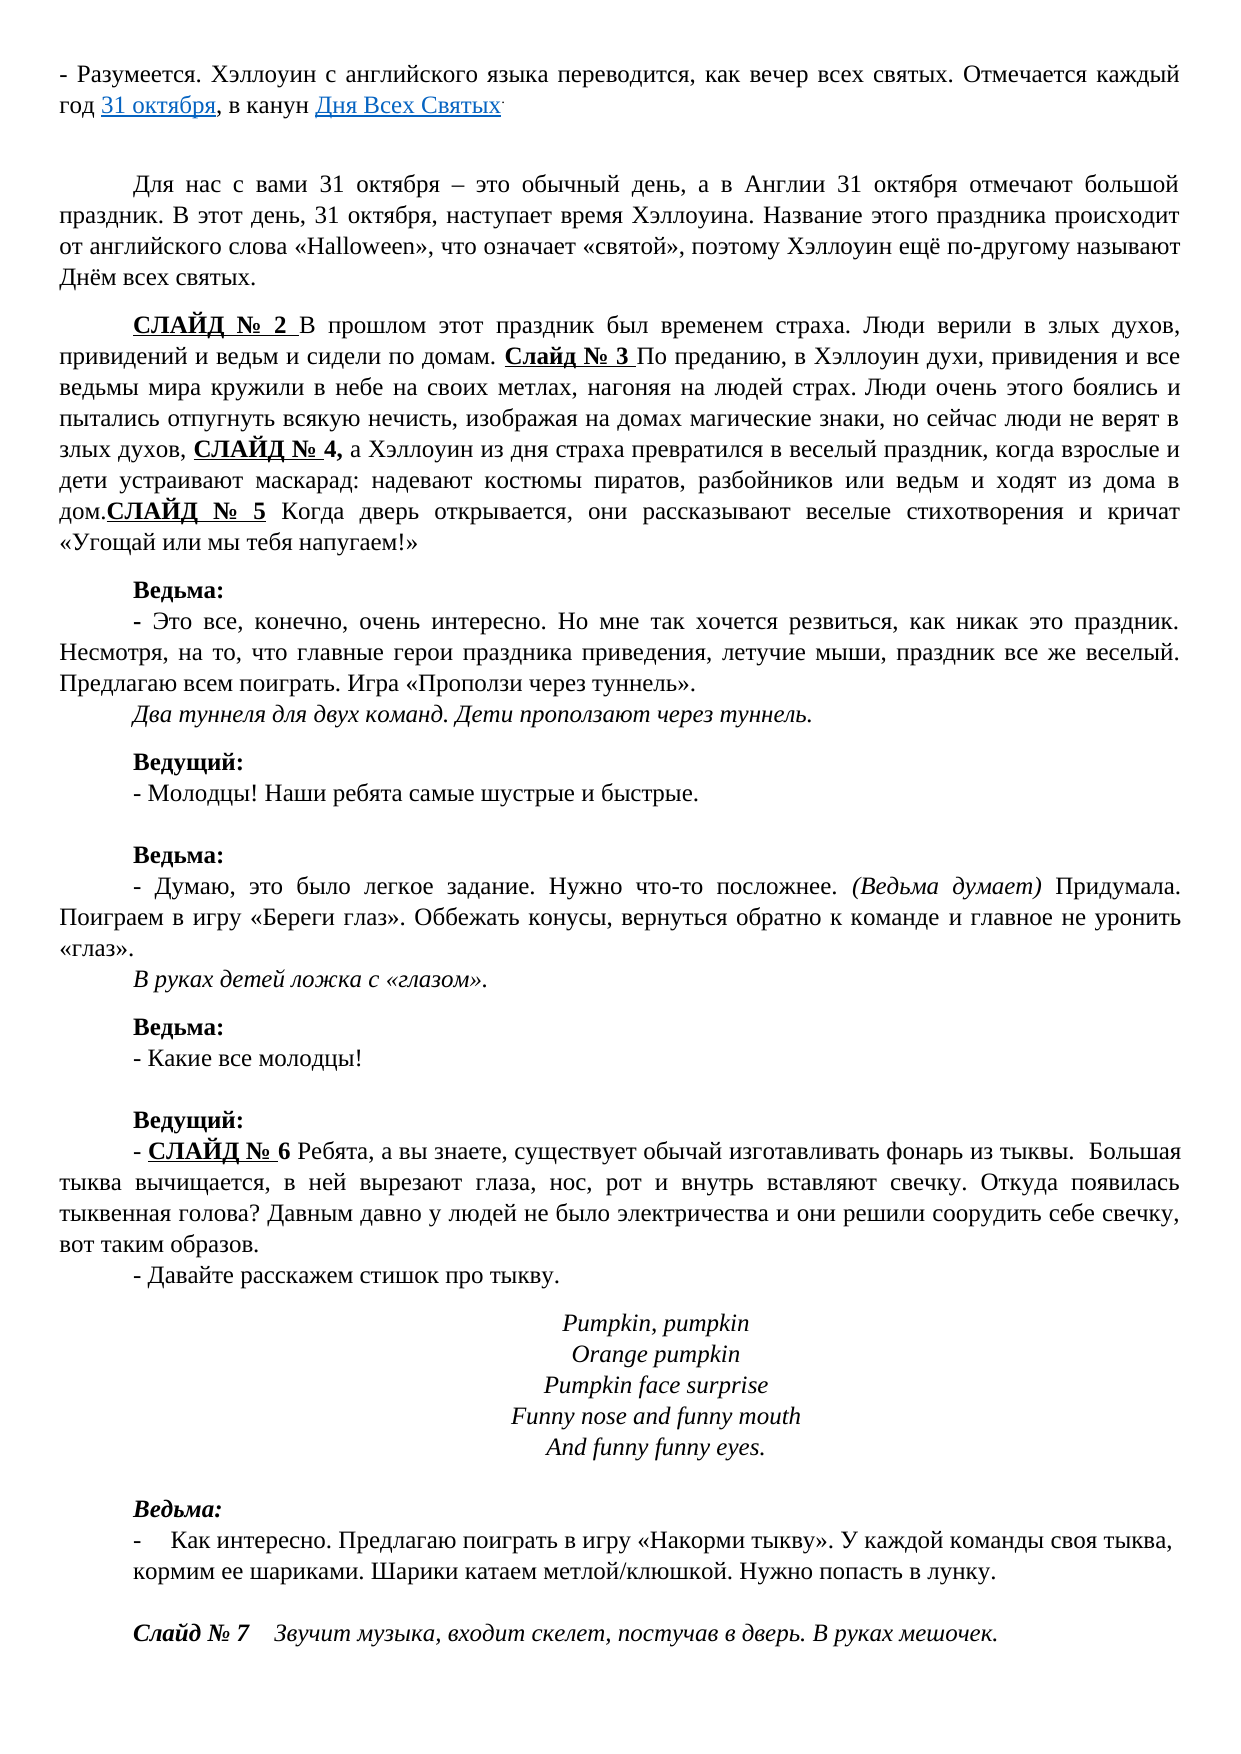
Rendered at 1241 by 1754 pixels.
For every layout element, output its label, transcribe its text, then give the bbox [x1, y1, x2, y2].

text Orange pumpkin [59, 1339, 1181, 1367]
text And funny funny eyes. [59, 1432, 1181, 1461]
text - Разумеется. Хэллоуин с английского языка переводится, как вечер всех святых. Отмечается каждый год 31 октября, в канун Дня Всех Святых. [59, 59, 1181, 119]
text - Какие все молодцы! [59, 1043, 1181, 1071]
text Ведьма: [59, 1012, 1181, 1040]
text - Это все, конечно, очень интересно. Но мне так хочется резвиться, как никак это праздник. Несмотря, на то, что главные герои праздника приведения, летучие мыши, праздник все же веселый. Предлагаю всем поиграть. Игра «Проползи через туннель». [59, 606, 1181, 697]
text Ведьма: [59, 575, 1181, 603]
text Funny nose and funny mouth [59, 1401, 1181, 1429]
text кормим ее шариками. Шарики катаем метлой/клюшкой. Нужно попасть в лунку. [133, 1556, 1181, 1585]
text Pumpkin face surprise [59, 1370, 1181, 1398]
text - СЛАЙД № 6 Ребята, а вы знаете, существует обычай изготавливать фонарь из тыквы. Большая тыква вычищается, в ней вырезают глаза, нос, рот и внутрь вставляют свечку. Откуда появилась тыквенная голова? Давным давно у людей не было электричества и они решили соорудить себе свечку, вот таким образов. [59, 1136, 1181, 1258]
text Слайд № 7 Звучит музыка, входит скелет, постучав в дверь. В руках мешочек. [133, 1618, 1181, 1647]
text - Давайте расскажем стишок про тыкву. [59, 1260, 1181, 1289]
text Ведущий: [59, 1105, 1181, 1133]
text Два туннеля для двух команд. Дети проползают через туннель. [59, 699, 1181, 728]
text Для нас с вами 31 октября – это обычный день, а в Англии 31 октября отмечают большой праздник. В этот день, 31 октября, наступает время Хэллоуина. Название этого праздника происходит от английского слова «Нalloween», что означает «святой», поэтому Хэллоуин ещё по-другому называют Днём всех святых. [59, 169, 1181, 291]
list Как интересно. Предлагаю поиграть в игру «Накорми тыкву». У каждой команды своя тыква, [133, 1525, 1181, 1554]
text СЛАЙД № 2 В прошлом этот праздник был временем страха. Люди верили в злых духов, привидений и ведьм и сидели по домам. Слайд № 3 По преданию, в Хэллоуин духи, привидения и все ведьмы мира кружили в небе на своих метлах, нагоняя на людей страх. Люди очень этого боялись и пытались отпугнуть всякую нечисть, изображая на домах магические знаки, но сейчас люди не верят в злых духов, СЛАЙД № 4, а Хэллоуин из дня страха превратился в веселый праздник, когда взрослые и дети устраивают маскарад: надевают костюмы пиратов, разбойников или ведьм и ходят из дома в дом.СЛАЙД № 5 Когда дверь открывается, они рассказывают веселые стихотворения и кричат «Угощай или мы тебя напугаем!» [59, 310, 1181, 556]
text - Думаю, это было легкое задание. Нужно что-то посложнее. (Ведьма думает) Придумала. Поиграем в игру «Береги глаз». Оббежать конусы, вернуться обратно к команде и главное не уронить «глаз». [59, 871, 1181, 962]
text В руках детей ложка с «глазом». [59, 964, 1181, 993]
text Pumpkin, pumpkin [59, 1308, 1181, 1336]
text - Молодцы! Наши ребята самые шустрые и быстрые. [59, 778, 1181, 806]
text Ведьма: [59, 1494, 1181, 1523]
text Ведущий: [59, 747, 1181, 775]
text Ведьма: [59, 840, 1181, 868]
